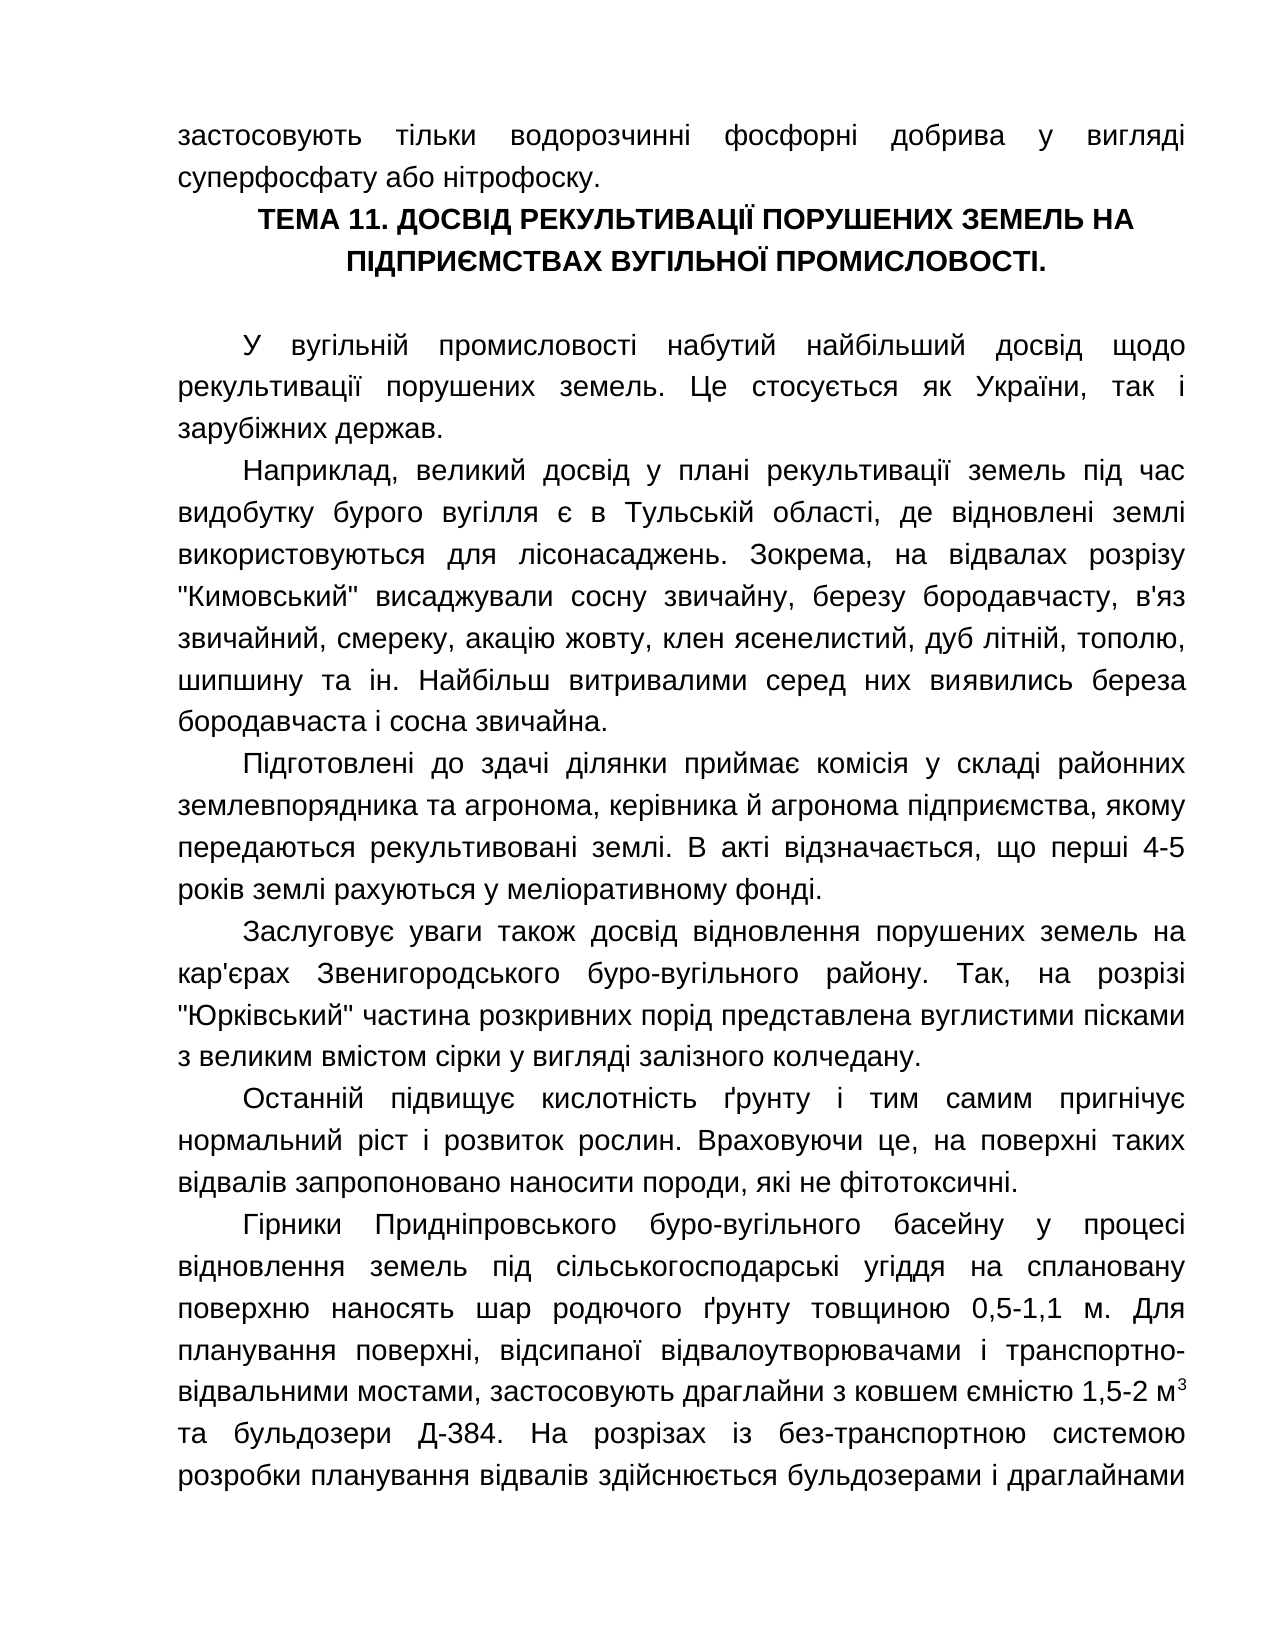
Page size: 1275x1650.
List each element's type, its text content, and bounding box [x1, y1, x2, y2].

text ПІДПРИЄМСТВАХ ВУГІЛЬНОЇ ПРОМИСЛОВОСТІ. [177, 244, 1186, 277]
text Останній підвищує кислотність ґрунту і тим самим пригнічує нормальний ріст і розвиток рослин. Враховуючи це, на поверхні таких відвалів запропоновано наносити породи, які не фітотоксичні. [177, 1081, 1186, 1198]
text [177, 118, 1186, 193]
text Заслуговує уваги також досвід відновлення порушених земель на кар'єрах Звенигородського буро-вугільного району. Так, на розрізі "Юрківський" частина розкривних порід представлена вуглистими пісками з великим вмістом сірки у вигляді залізного колчедану. [177, 914, 1186, 1073]
text У вугільній промисловості набутий найбільший досвід щодо рекультивації порушених земель. Це стосується як України, так і зарубіжних держав. [177, 327, 1186, 445]
text Підготовлені до здачі ділянки приймає комісія у складі районних землевпорядника та агронома, керівника й агронома підприємства, якому передаються рекультивовані землі. В акті відзначається, що перші 4-5 років землі рахуються у меліоративному фонді. [177, 746, 1186, 905]
text ТЕМА 11. ДОСВІД РЕКУЛЬТИВАЦІЇ ПОРУШЕНИХ ЗЕМЕЛЬ НА [177, 202, 1186, 235]
text Наприклад, великий досвід у плані рекультивації земель під час видобутку бурого вугілля є в Тульській області, де відновлені землі використовуються для лісонасаджень. Зокрема, на відвалах розрізу "Кимовський" висаджували сосну звичайну, березу бородавчасту, в'яз звичайний, смереку, акацію жовту, клен ясенелистий, дуб літній, тополю, шипшину та ін. Найбільш витривалими серед них виявились береза бородавчаста і сосна звичайна. [177, 453, 1186, 738]
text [177, 1207, 1186, 1492]
